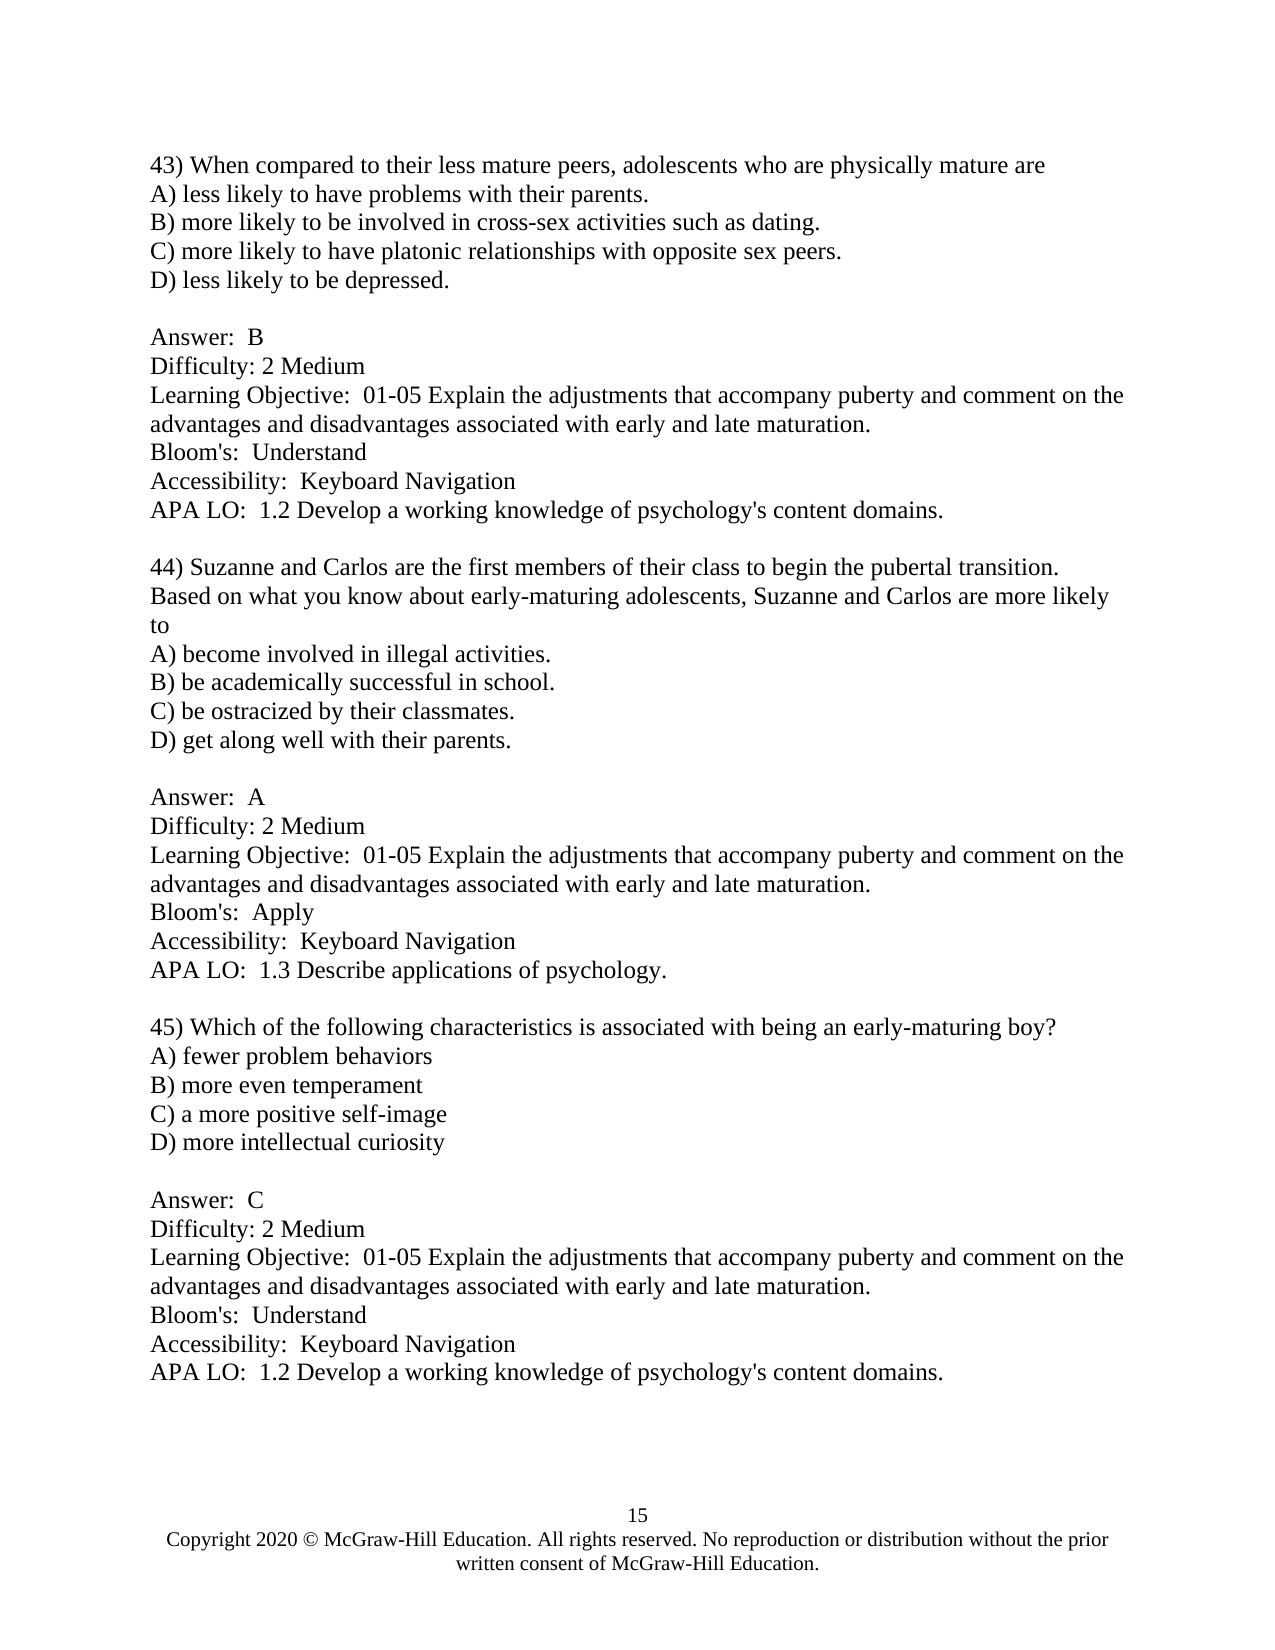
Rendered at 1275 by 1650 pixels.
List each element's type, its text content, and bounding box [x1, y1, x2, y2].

text Difficulty: 2 Medium [150, 351, 1125, 380]
text Accessibility: Keyboard Navigation [150, 926, 1125, 955]
text D) get along well with their parents. [150, 725, 1125, 754]
text APA LO: 1.2 Develop a working knowledge of psychology's content domains. [150, 1357, 1125, 1386]
text Difficulty: 2 Medium [150, 1214, 1125, 1242]
text 43) When compared to their less mature peers, adolescents who are physically mature are [150, 150, 1125, 179]
text C) a more positive self-image [150, 1099, 1125, 1127]
text A) become involved in illegal activities. [150, 639, 1125, 667]
text APA LO: 1.2 Develop a working knowledge of psychology's content domains. [150, 495, 1125, 524]
text B) more even temperament [150, 1070, 1125, 1099]
text Answer: B [150, 322, 1125, 351]
text D) less likely to be depressed. [150, 265, 1125, 294]
text A) less likely to have problems with their parents. [150, 179, 1125, 207]
text Bloom's: Apply [150, 897, 1125, 926]
text Accessibility: Keyboard Navigation [150, 466, 1125, 495]
text C) be ostracized by their classmates. [150, 696, 1125, 725]
text 44) Suzanne and Carlos are the first members of their class to begin the pubertal transition. Based on what you know about early-maturing adolescents, Suzanne and Carlos are more likely to [150, 552, 1125, 639]
text D) more intellectual curiosity [150, 1127, 1125, 1156]
text 45) Which of the following characteristics is associated with being an early-maturing boy? [150, 1012, 1125, 1041]
text C) more likely to have platonic relationships with opposite sex peers. [150, 236, 1125, 265]
text Bloom's: Understand [150, 437, 1125, 466]
text APA LO: 1.3 Describe applications of psychology. [150, 955, 1125, 984]
text B) be academically successful in school. [150, 667, 1125, 696]
text Bloom's: Understand [150, 1300, 1125, 1329]
text Answer: C [150, 1185, 1125, 1214]
text B) more likely to be involved in cross-sex activities such as dating. [150, 207, 1125, 236]
text A) fewer problem behaviors [150, 1041, 1125, 1070]
text Answer: A [150, 782, 1125, 811]
text Difficulty: 2 Medium [150, 811, 1125, 840]
text Accessibility: Keyboard Navigation [150, 1329, 1125, 1357]
